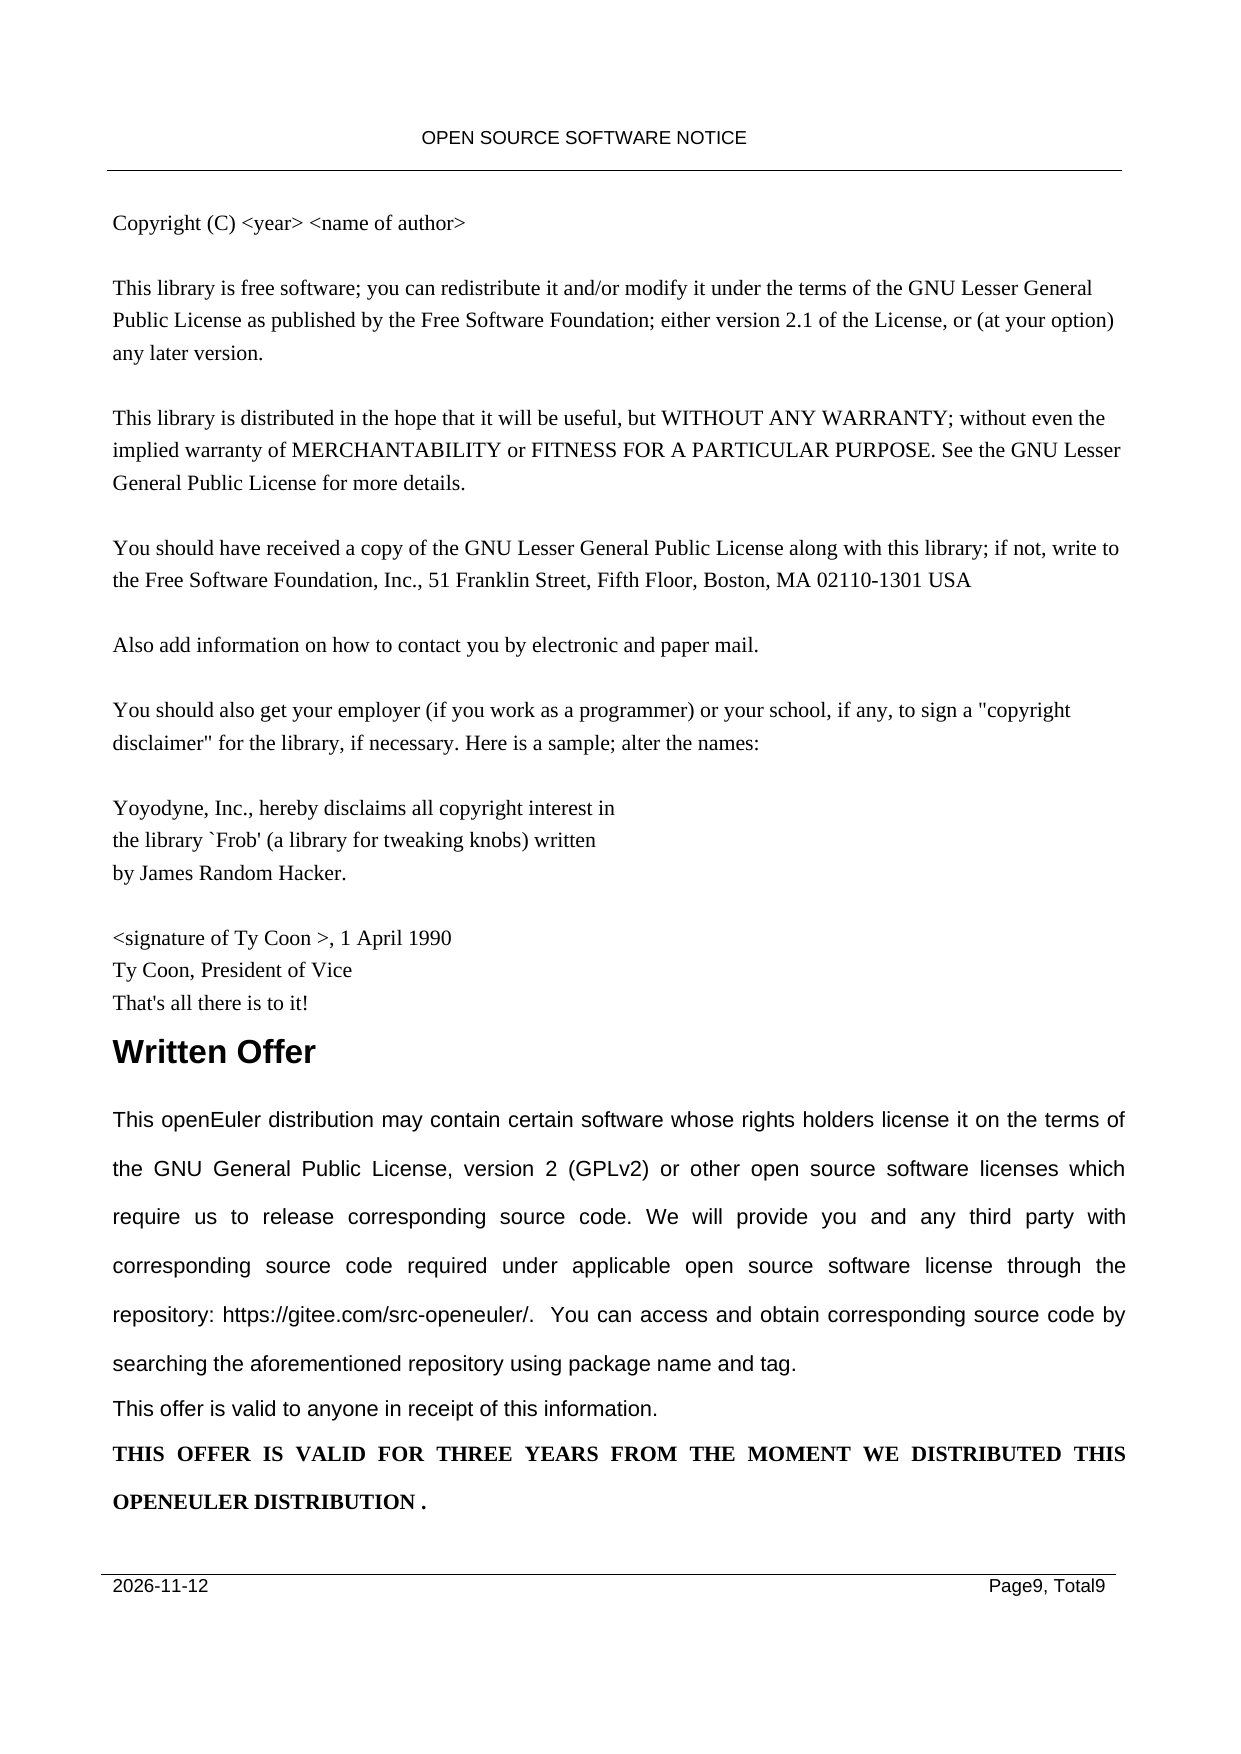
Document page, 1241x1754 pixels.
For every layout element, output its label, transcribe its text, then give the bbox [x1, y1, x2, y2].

text This offer is valid to anyone in receipt of this information. [112, 1392, 1128, 1424]
text This library is free software; you can redistribute it and/or modify it under the terms of the GNU Lesser General Public License as published by the Free Software Foundation; either version 2.1 of the License, or (at your option) any later version. [112, 271, 1128, 369]
text THIS OFFER IS VALID FOR THREE YEARS FROM THE MOMENT WE DISTRIBUTED THIS OPENEULER DISTRIBUTION . [112, 1437, 1128, 1518]
text Also add information on how to contact you by electronic and paper mail. [112, 629, 1128, 661]
text <signature of Ty Coon >, 1 April 1990 [112, 921, 1128, 954]
text You should have received a copy of the GNU Lesser General Public License along with this library; if not, write to the Free Software Foundation, Inc., 51 Franklin Street, Fifth Floor, Boston, MA 02110-1301 USA [112, 531, 1128, 596]
text by James Random Hacker. [112, 856, 1128, 889]
text Yoyodyne, Inc., hereby disclaims all copyright interest in [112, 791, 1128, 824]
text Written Offer [112, 1019, 1128, 1084]
text This library is distributed in the hope that it will be useful, but WITHOUT ANY WARRANTY; without even the implied warranty of MERCHANTABILITY or FITNESS FOR A PARTICULAR PURPOSE. See the GNU Lesser General Public License for more details. [112, 401, 1128, 499]
text Ty Coon, President of Vice [112, 954, 1128, 986]
text This openEuler distribution may contain certain software whose rights holders license it on the terms of the GNU General Public License, version 2 (GPLv2) or other open source software licenses which require us to release corresponding source code. We will provide you and any third party with corresponding source code required under applicable open source software license through the repository: https://gitee.com/src-openeuler/. You can access and obtain corresponding source code by searching the aforementioned repository using package name and tag. [112, 1103, 1128, 1379]
text You should also get your employer (if you work as a programmer) or your school, if any, to sign a "copyright disclaimer" for the library, if necessary. Here is a sample; alter the names: [112, 694, 1128, 759]
text That's all there is to it! [112, 986, 1128, 1019]
text the library `Frob' (a library for tweaking knobs) written [112, 824, 1128, 856]
text Copyright (C) <year> <name of author> [112, 206, 1128, 239]
